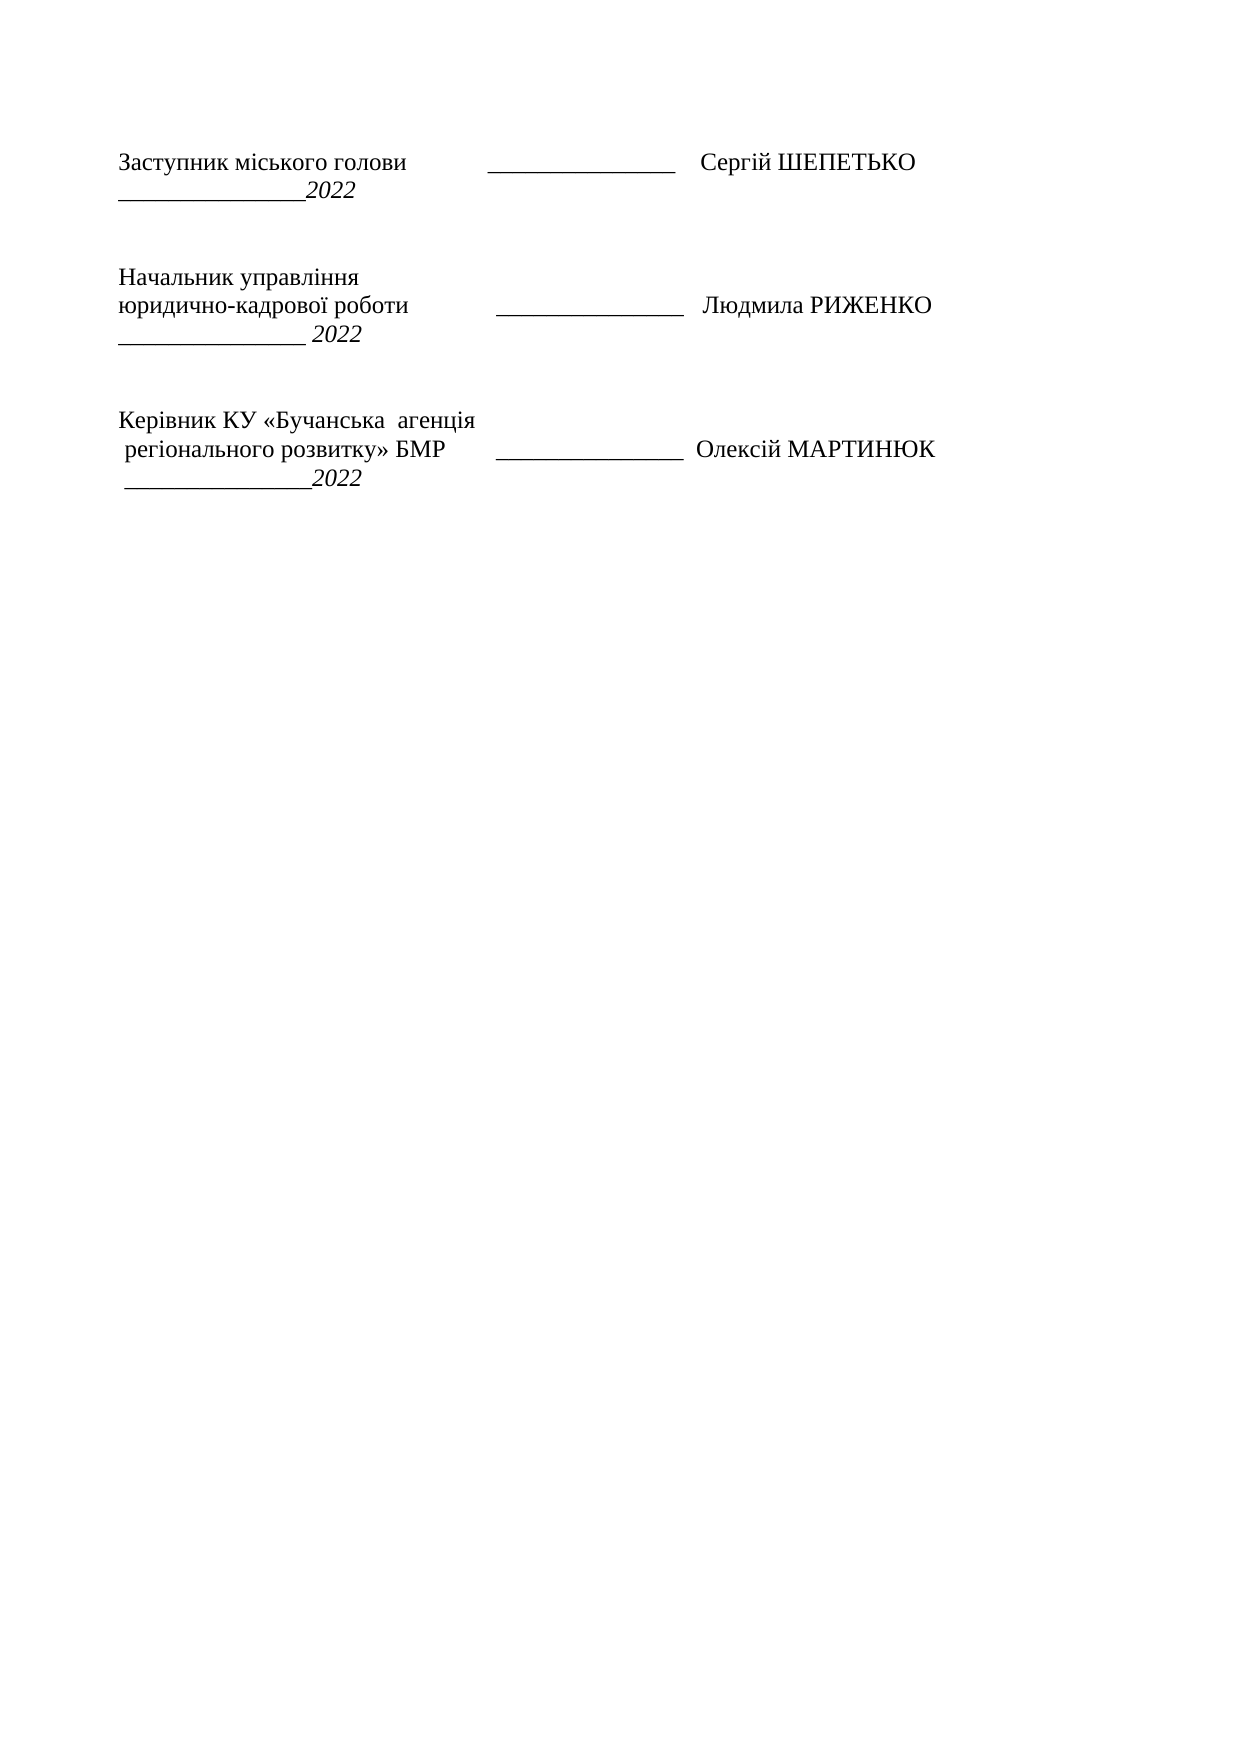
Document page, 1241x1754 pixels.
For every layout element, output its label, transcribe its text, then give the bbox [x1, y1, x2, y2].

text Керівник КУ «Бучанська агенція [118, 406, 1152, 434]
text юридично-кадрової роботи _______________ Людмила РИЖЕНКО [118, 291, 1152, 319]
text _______________ 2022 [118, 319, 1152, 348]
text регіонального розвитку» БМР _______________ Олексій МАРТИНЮК [118, 434, 1152, 463]
text Начальник управління [118, 262, 1152, 291]
text Заступник міського голови _______________ Сергій ШЕПЕТЬКО [118, 147, 1152, 176]
text _______________2022 [118, 463, 1152, 492]
text _______________2022 [118, 176, 1152, 204]
